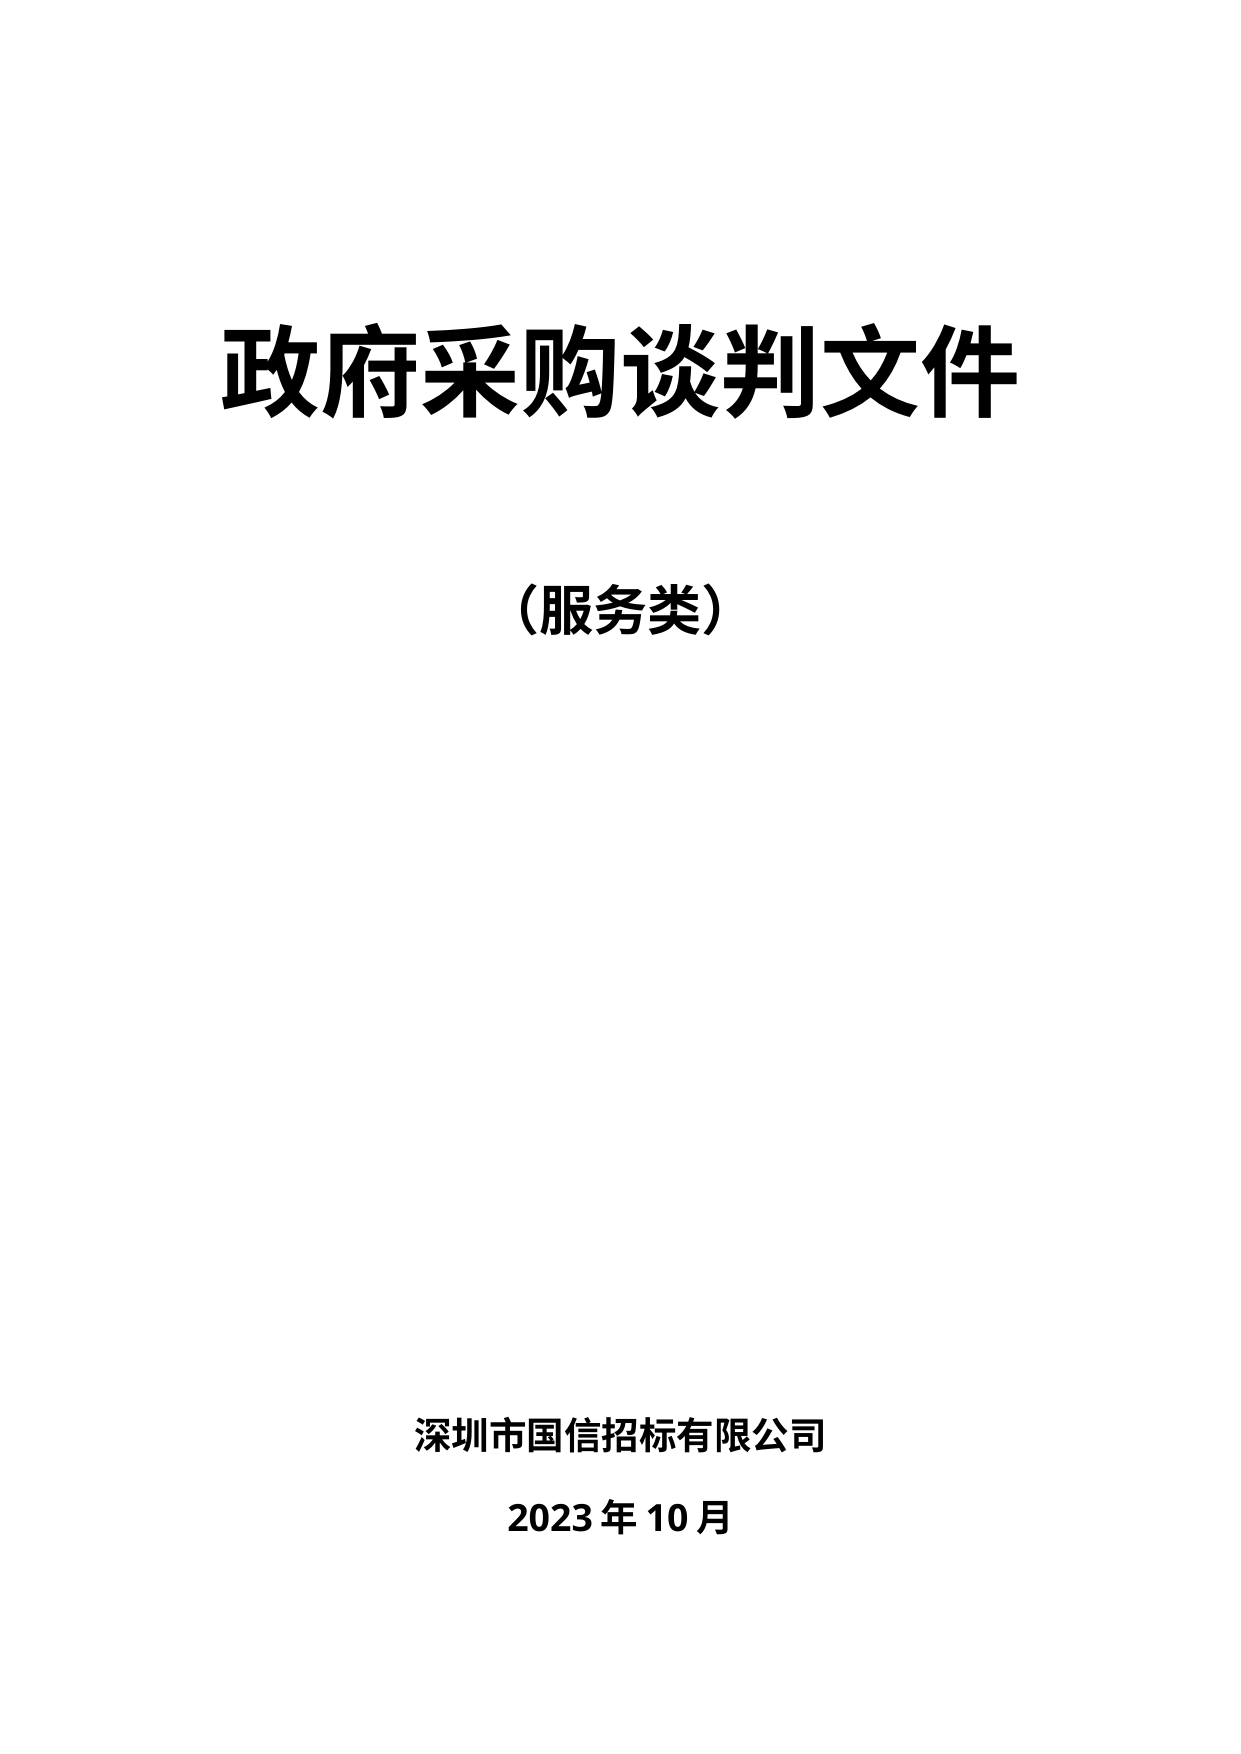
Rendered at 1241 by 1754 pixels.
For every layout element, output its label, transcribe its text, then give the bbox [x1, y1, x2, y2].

text 2023年10月 [187, 1488, 1053, 1542]
text 政府采购谈判文件 [187, 294, 1053, 438]
text 深圳市国信招标有限公司 [187, 1406, 1053, 1461]
text （服务类） [187, 568, 1053, 646]
